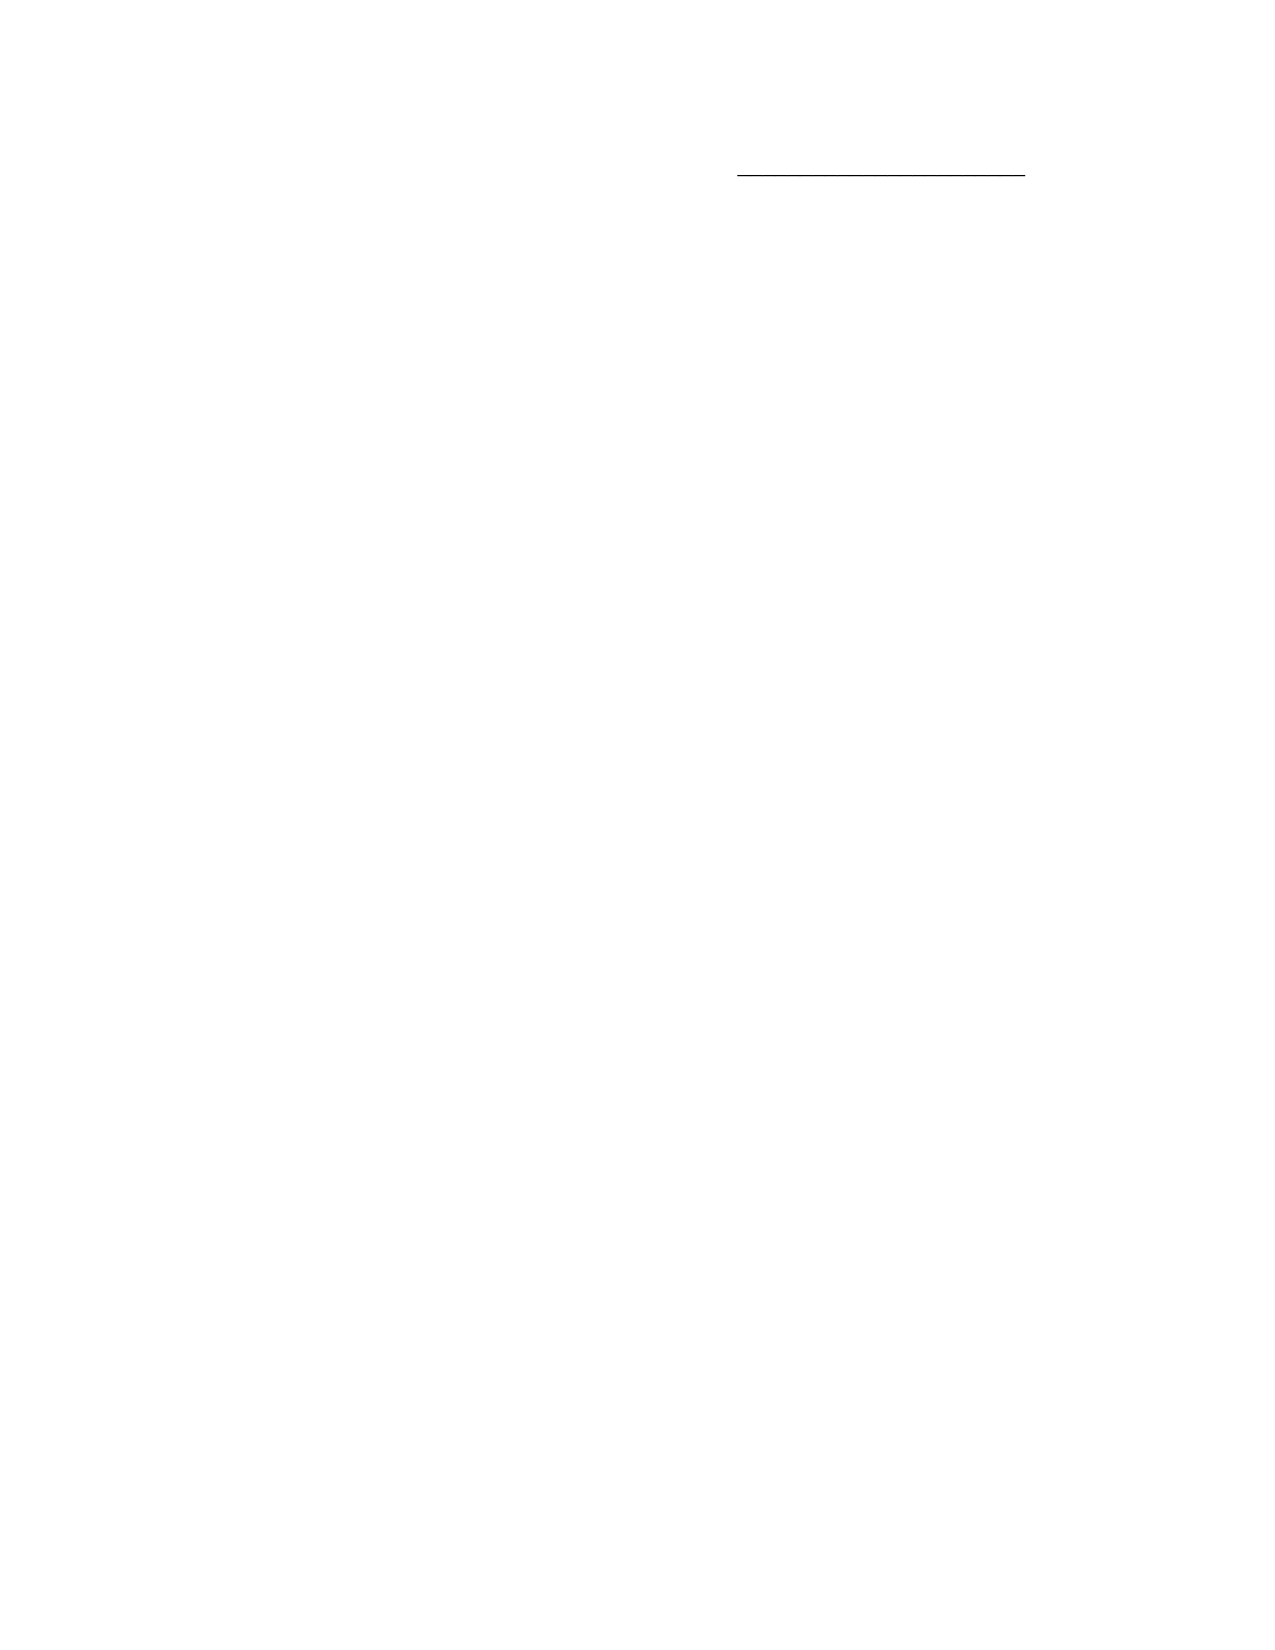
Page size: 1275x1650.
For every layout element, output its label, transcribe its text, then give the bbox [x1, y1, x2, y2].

text _______________________ [150, 150, 1125, 179]
